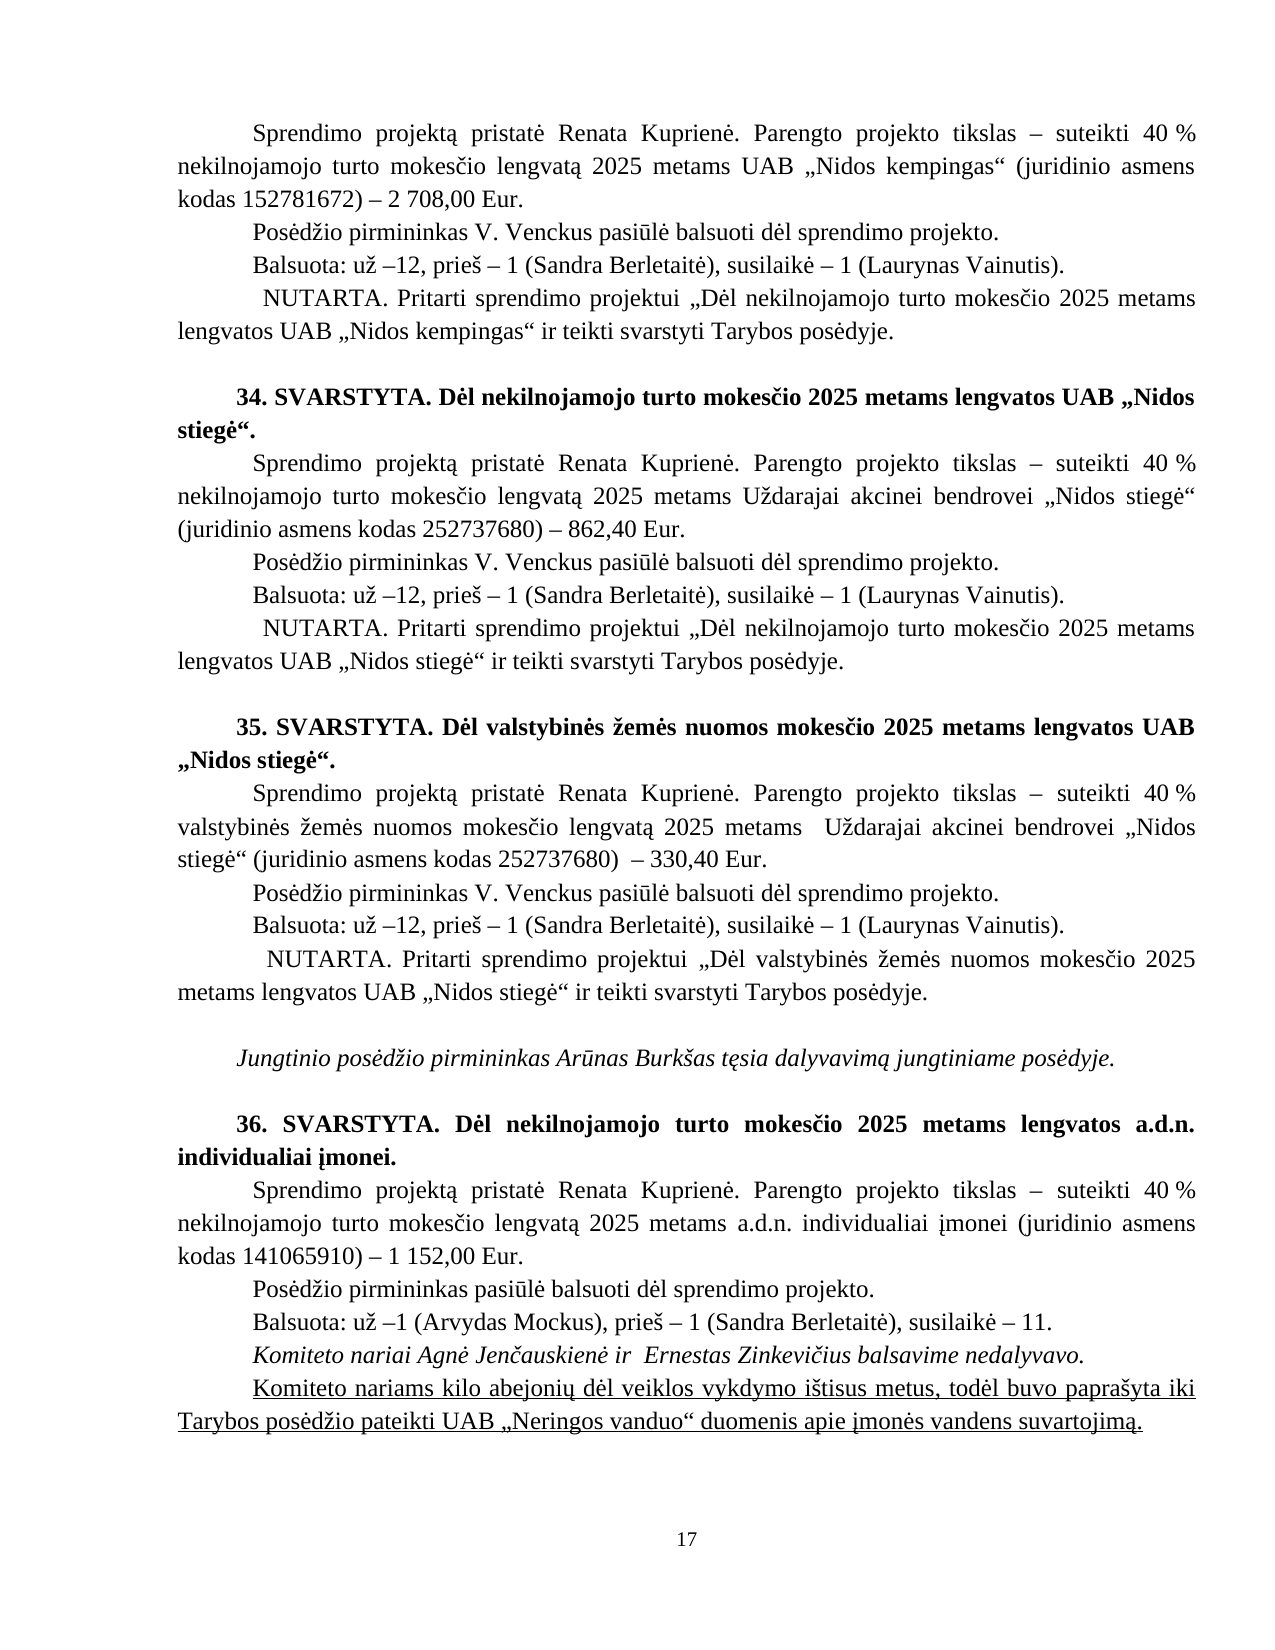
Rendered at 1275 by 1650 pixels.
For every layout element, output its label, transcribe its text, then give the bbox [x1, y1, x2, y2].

text Sprendimo projektą pristatė Renata Kuprienė. Parengto projekto tikslas – suteikti 40 % nekilnojamojo turto mokesčio lengvatą 2025 metams Uždarajai akcinei bendrovei „Nidos stiegė“ (juridinio asmens kodas 252737680) – 862,40 Eur. [177, 448, 1196, 543]
text 35. SVARSTYTA. Dėl valstybinės žemės nuomos mokesčio 2025 metams lengvatos UAB „Nidos stiegė“. [177, 712, 1196, 774]
text Posėdžio pirmininkas pasiūlė balsuoti dėl sprendimo projekto. [177, 1274, 1196, 1303]
text Komiteto nariams kilo abejonių dėl veiklos vykdymo ištisus metus, todėl buvo paprašyta iki Tarybos posėdžio pateikti UAB „Neringos vanduo“ duomenis apie įmonės vandens suvartojimą. [177, 1373, 1196, 1435]
text 36. SVARSTYTA. Dėl nekilnojamojo turto mokesčio 2025 metams lengvatos a.d.n. individualiai įmonei. [177, 1109, 1196, 1171]
text Balsuota: už –12, prieš – 1 (Sandra Berletaitė), susilaikė – 1 (Laurynas Vainutis). [177, 580, 1196, 609]
text Sprendimo projektą pristatė Renata Kuprienė. Parengto projekto tikslas – suteikti 40 % nekilnojamojo turto mokesčio lengvatą 2025 metams a.d.n. individualiai įmonei (juridinio asmens kodas 141065910) – 1 152,00 Eur. [177, 1175, 1196, 1269]
text Jungtinio posėdžio pirmininkas Arūnas Burkšas tęsia dalyvavimą jungtiniame posėdyje. [177, 1043, 1196, 1071]
text Posėdžio pirmininkas V. Venckus pasiūlė balsuoti dėl sprendimo projekto. [177, 878, 1196, 906]
text Sprendimo projektą pristatė Renata Kuprienė. Parengto projekto tikslas – suteikti 40 % nekilnojamojo turto mokesčio lengvatą 2025 metams UAB „Nidos kempingas“ (juridinio asmens kodas 152781672) – 2 708,00 Eur. [177, 118, 1196, 213]
text Balsuota: už –12, prieš – 1 (Sandra Berletaitė), susilaikė – 1 (Laurynas Vainutis). [177, 911, 1196, 939]
text NUTARTA. Pritarti sprendimo projektui „Dėl nekilnojamojo turto mokesčio 2025 metams lengvatos UAB „Nidos stiegė“ ir teikti svarstyti Tarybos posėdyje. [177, 613, 1196, 675]
text Balsuota: už –1 (Arvydas Mockus), prieš – 1 (Sandra Berletaitė), susilaikė – 11. [177, 1307, 1196, 1336]
text NUTARTA. Pritarti sprendimo projektui „Dėl nekilnojamojo turto mokesčio 2025 metams lengvatos UAB „Nidos kempingas“ ir teikti svarstyti Tarybos posėdyje. [177, 283, 1196, 345]
text Posėdžio pirmininkas V. Venckus pasiūlė balsuoti dėl sprendimo projekto. [177, 547, 1196, 576]
text Posėdžio pirmininkas V. Venckus pasiūlė balsuoti dėl sprendimo projekto. [177, 217, 1196, 246]
text Komiteto nariai Agnė Jenčauskienė ir Ernestas Zinkevičius balsavime nedalyvavo. [177, 1340, 1196, 1369]
text 34. SVARSTYTA. Dėl nekilnojamojo turto mokesčio 2025 metams lengvatos UAB „Nidos stiegė“. [177, 382, 1196, 444]
text NUTARTA. Pritarti sprendimo projektui „Dėl valstybinės žemės nuomos mokesčio 2025 metams lengvatos UAB „Nidos stiegė“ ir teikti svarstyti Tarybos posėdyje. [177, 944, 1196, 1005]
text Sprendimo projektą pristatė Renata Kuprienė. Parengto projekto tikslas – suteikti 40 % valstybinės žemės nuomos mokesčio lengvatą 2025 metams Uždarajai akcinei bendrovei „Nidos stiegė“ (juridinio asmens kodas 252737680) – 330,40 Eur. [177, 778, 1196, 873]
text Balsuota: už –12, prieš – 1 (Sandra Berletaitė), susilaikė – 1 (Laurynas Vainutis). [177, 250, 1196, 279]
